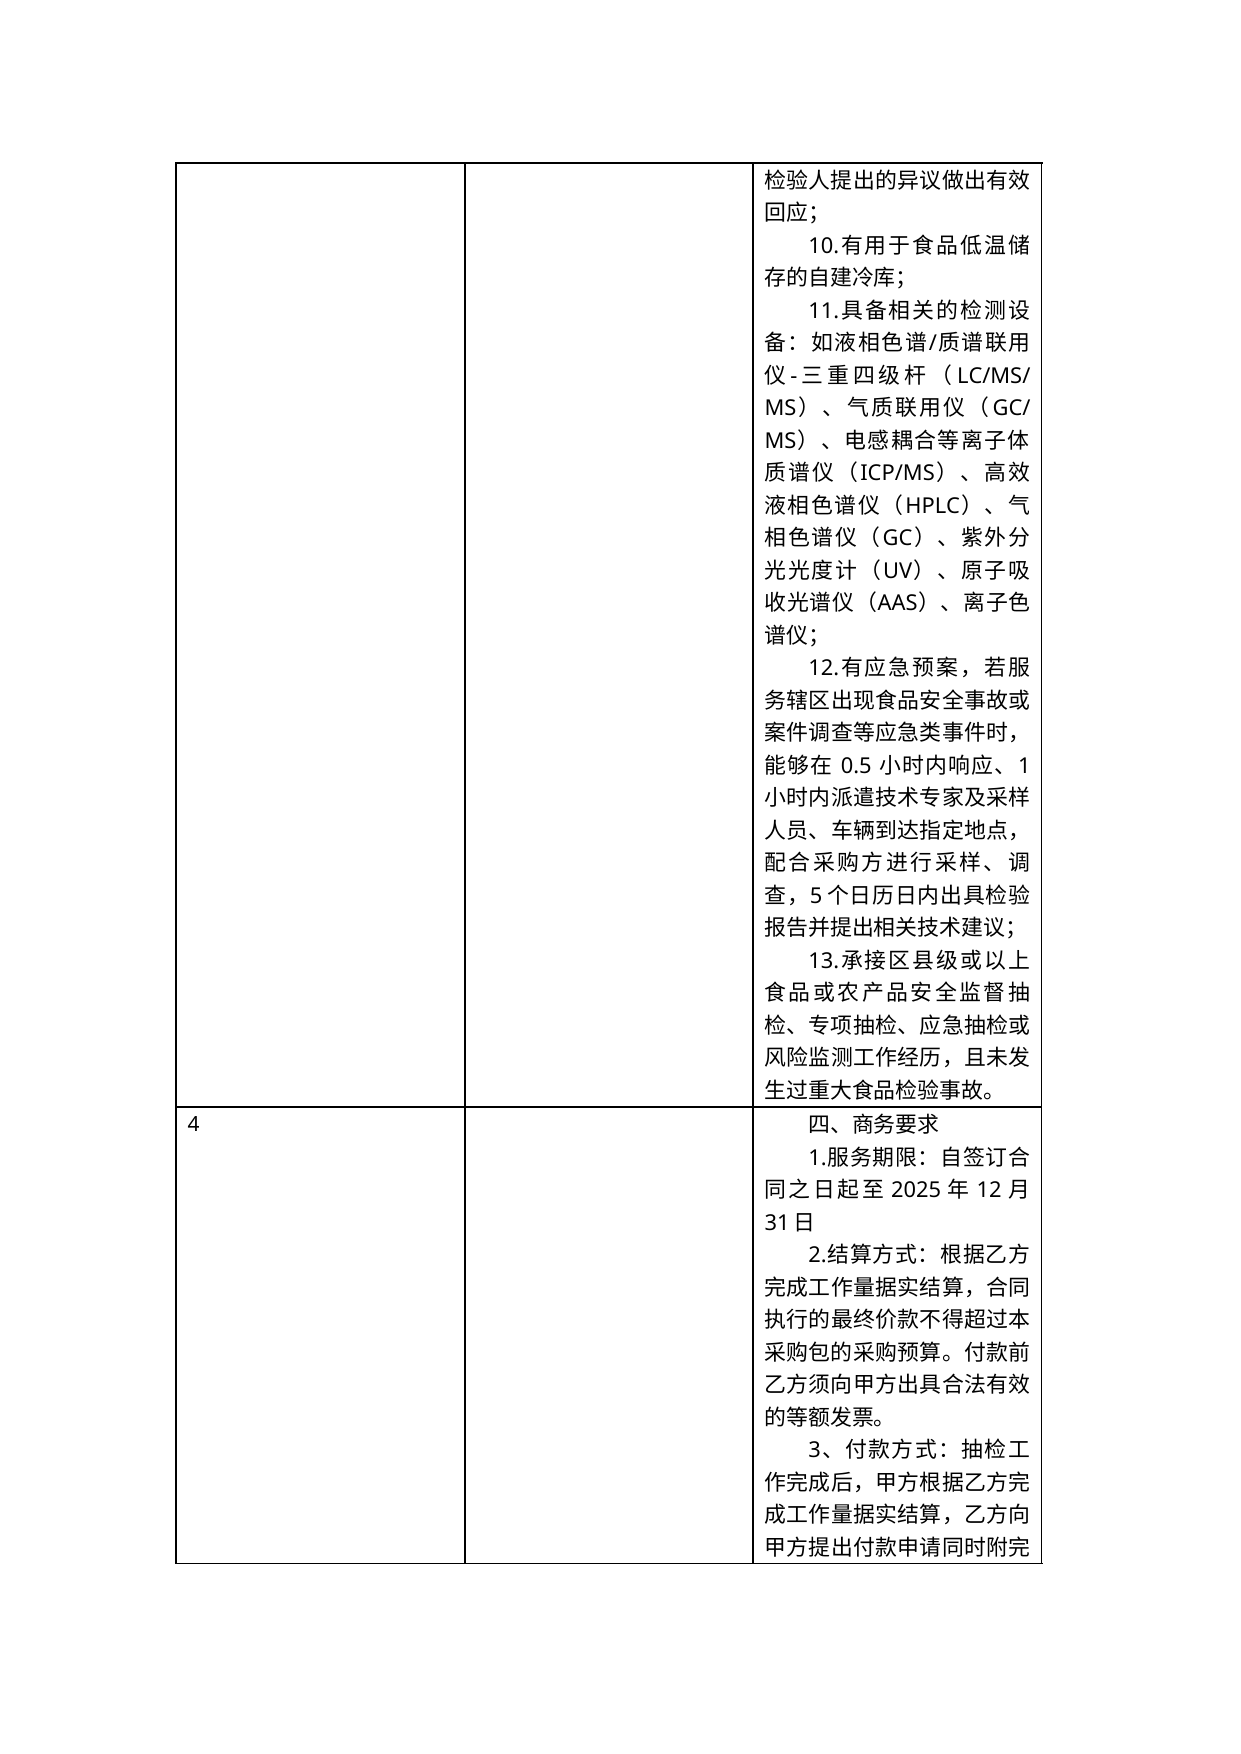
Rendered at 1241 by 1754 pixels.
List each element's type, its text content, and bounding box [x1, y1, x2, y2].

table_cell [754, 164, 1041, 1106]
table_cell 3 [177, 164, 464, 1106]
table_cell [466, 164, 752, 1106]
table_cell [466, 1108, 752, 1563]
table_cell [754, 1108, 1041, 1563]
table_cell 4 [177, 1108, 464, 1563]
